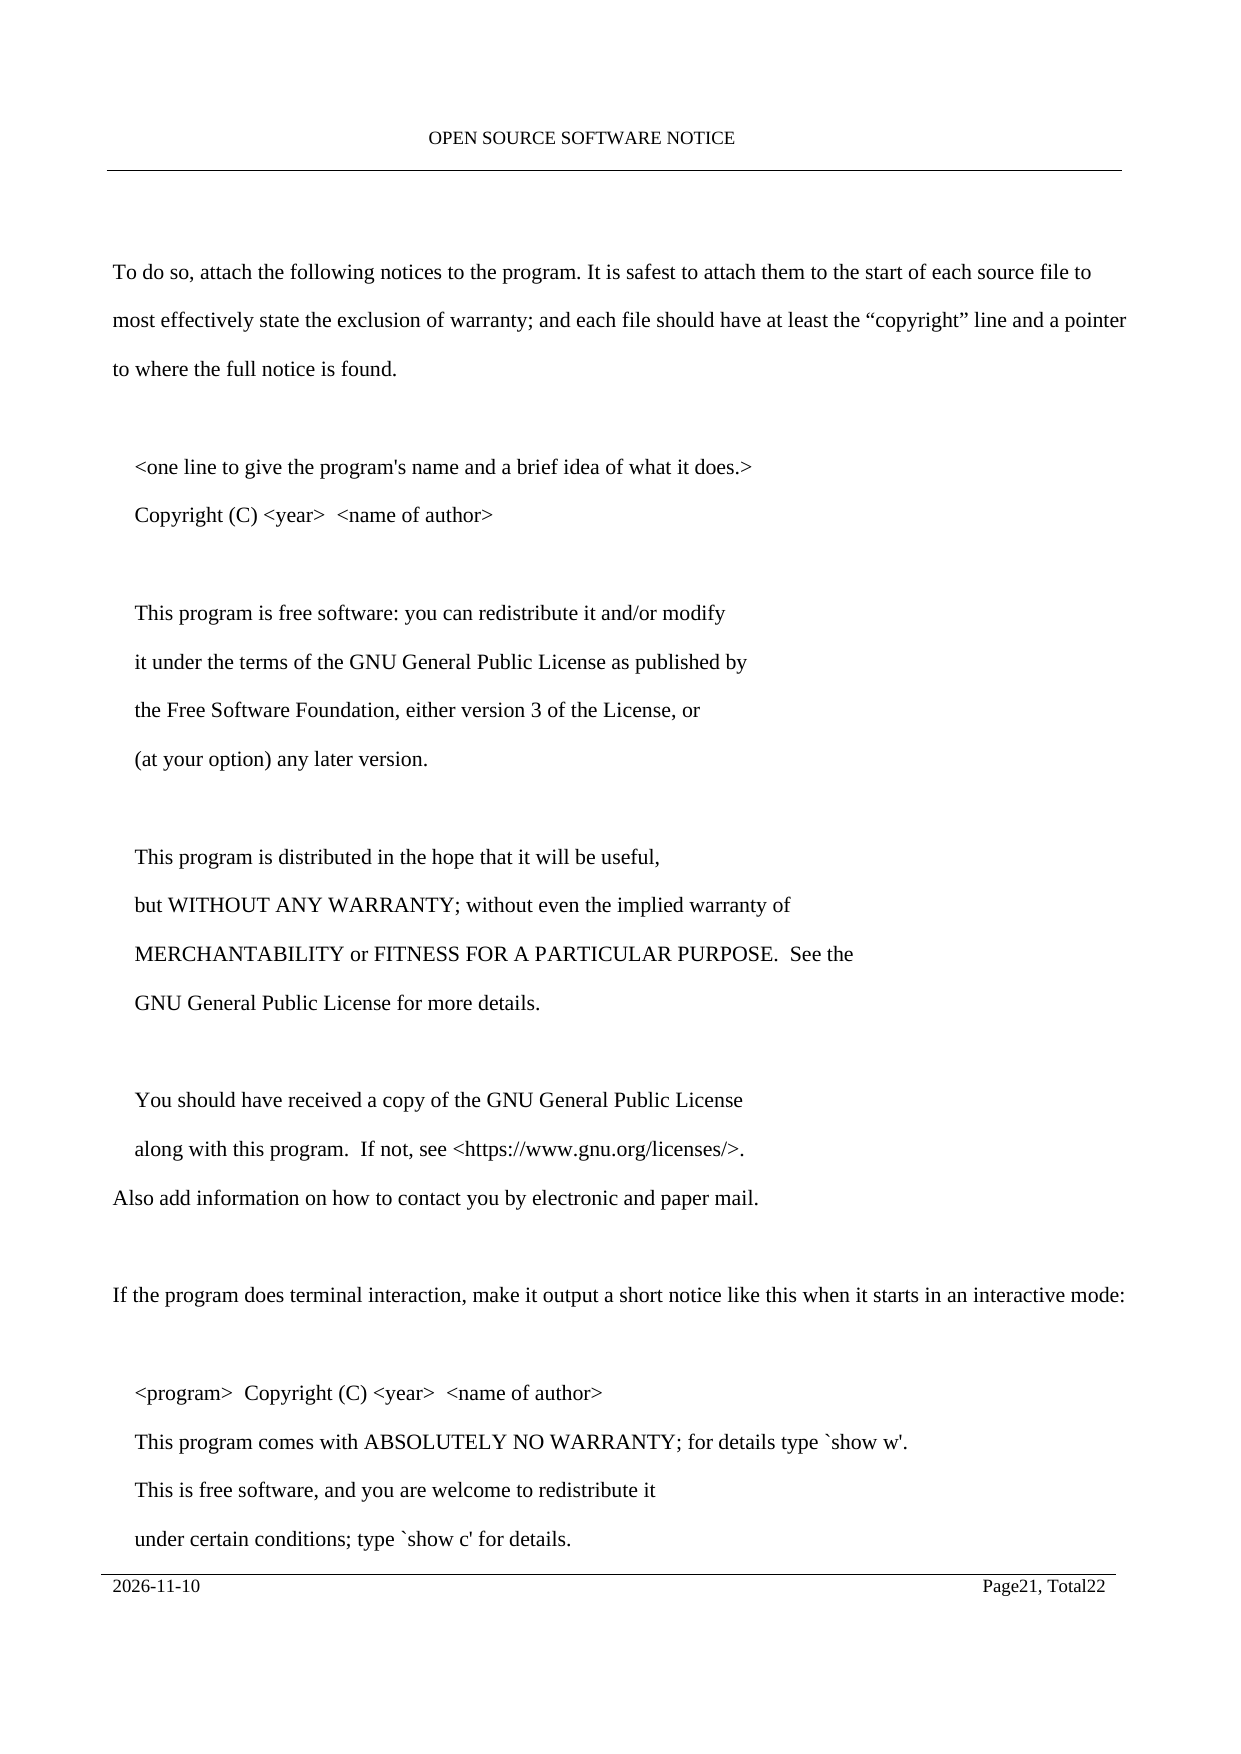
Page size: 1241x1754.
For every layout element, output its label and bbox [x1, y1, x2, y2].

text [112, 206, 1128, 1555]
